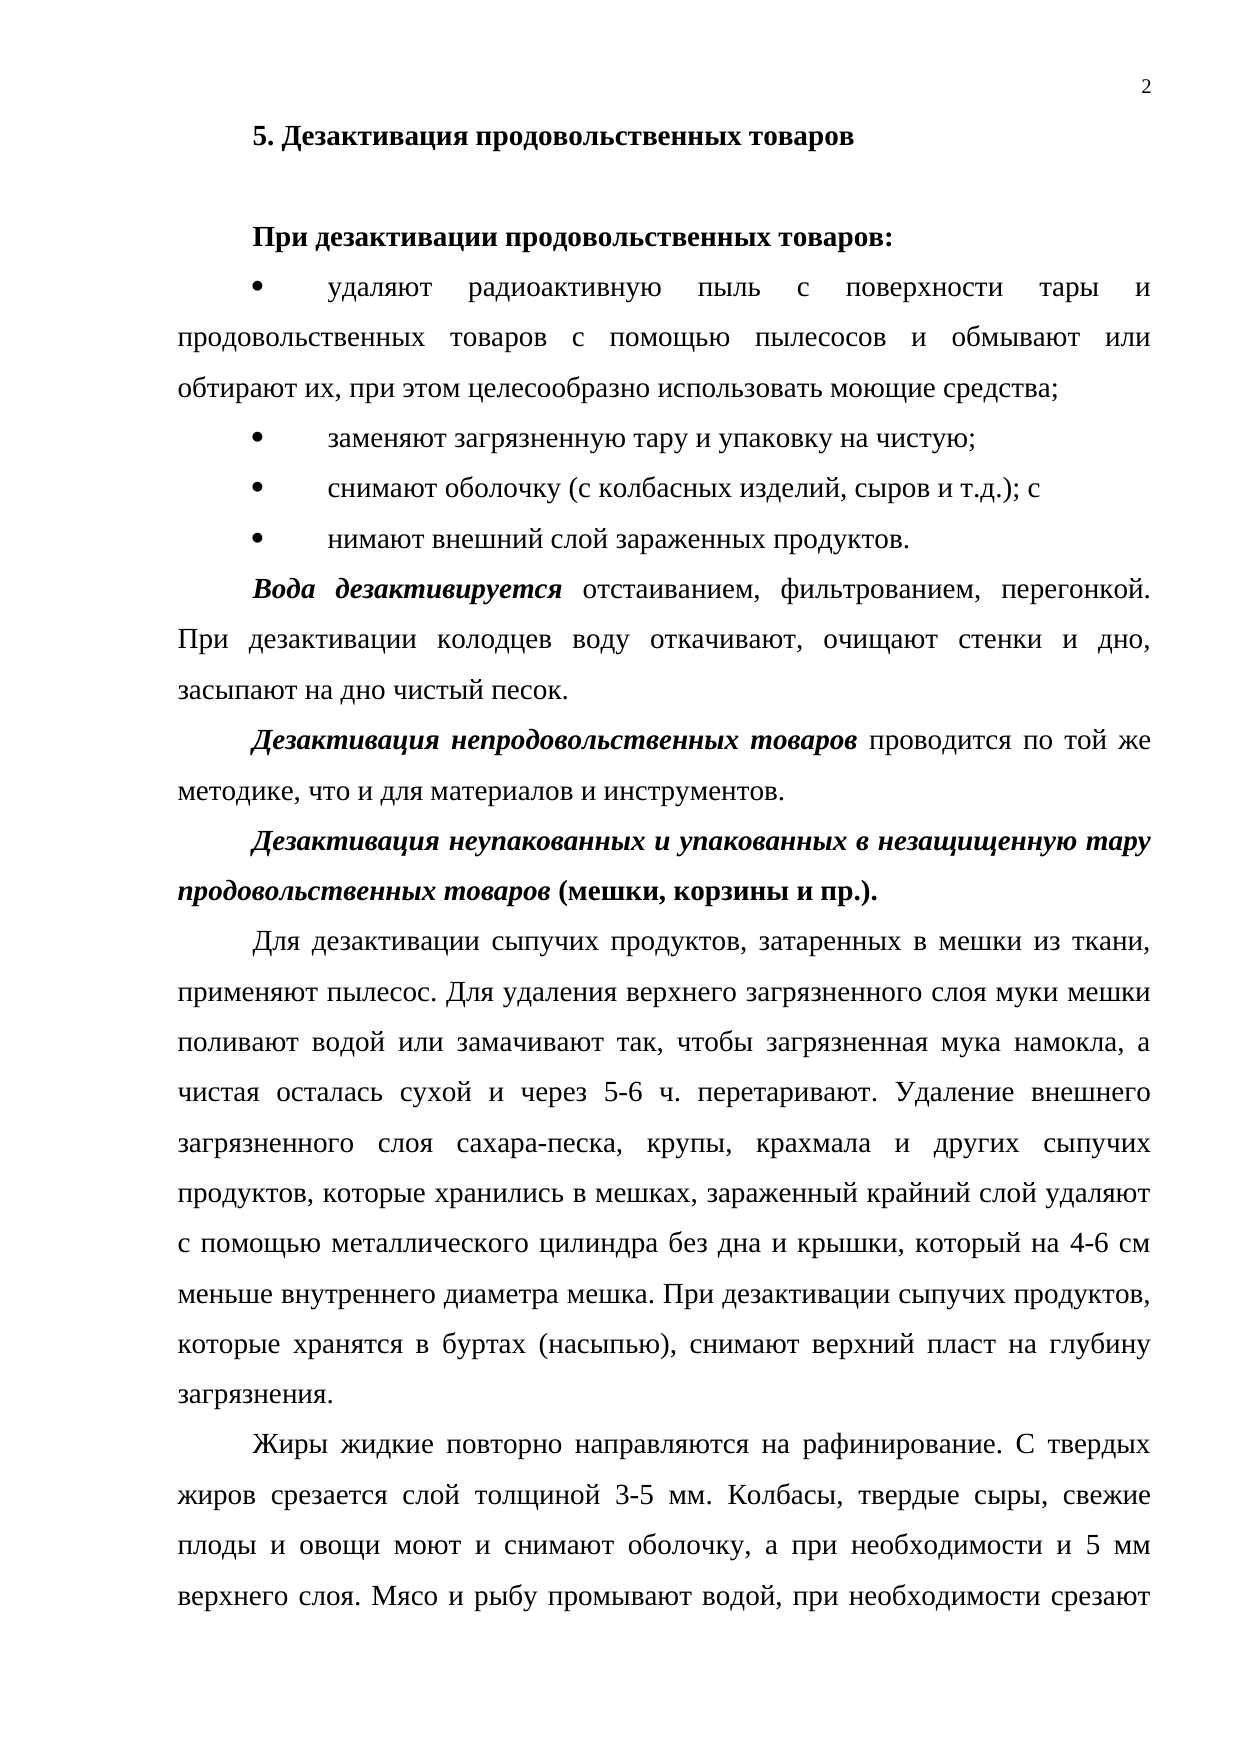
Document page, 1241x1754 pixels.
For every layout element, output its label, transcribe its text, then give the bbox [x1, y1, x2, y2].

list удаляют радиоактивную пыль с поверхности тары и продовольственных товаров с помощью пылесосов и обмывают или обтирают их, при этом целесообразно использовать моющие средства; [177, 269, 1152, 403]
text Для дезактивации сыпучих продуктов, затаренных в мешки из ткани, применяют пылесос. Для удаления верхнего загрязненного слоя муки мешки поливают водой или замачивают так, чтобы загрязненная мука намокла, а чистая осталась сухой и через 5-6 ч. перетаривают. Удаление внешнего загрязненного слоя сахара-песка, крупы, крахмала и других сыпучих продуктов, которые хранились в мешках, зараженный крайний слой удаляют с помощью металлического цилиндра без дна и крышки, который на 4-6 см меньше внутреннего диаметра мешка. При дезактивации сыпучих продуктов, которые хранятся в буртах (насыпью), снимают верхний пласт на глубину загрязнения. [177, 923, 1152, 1410]
text Дезактивация непродовольственных товаров проводится по той же методике, что и для материалов и инструментов. [177, 722, 1152, 806]
text При дезактивации продовольственных товаров: [177, 219, 1152, 252]
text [177, 1427, 1152, 1611]
list заменяют загрязненную тару и упаковку на чистую; [177, 420, 1152, 454]
text Вода дезактивируется отстаиванием, фильтрованием, перегонкой. При дезактивации колодцев воду откачивают, очищают стенки и дно, засыпают на дно чистый песок. [177, 571, 1152, 706]
list нимают внешний слой зараженных продуктов. [177, 521, 1152, 554]
text 5. Дезактивация продовольственных товаров [177, 118, 1152, 152]
list снимают оболочку (с колбасных изделий, сыров и т.д.); с [177, 471, 1152, 504]
text Дезактивация неупакованных и упакованных в незащищенную тару продовольственных товаров (мешки, корзины и пр.). [177, 823, 1152, 907]
